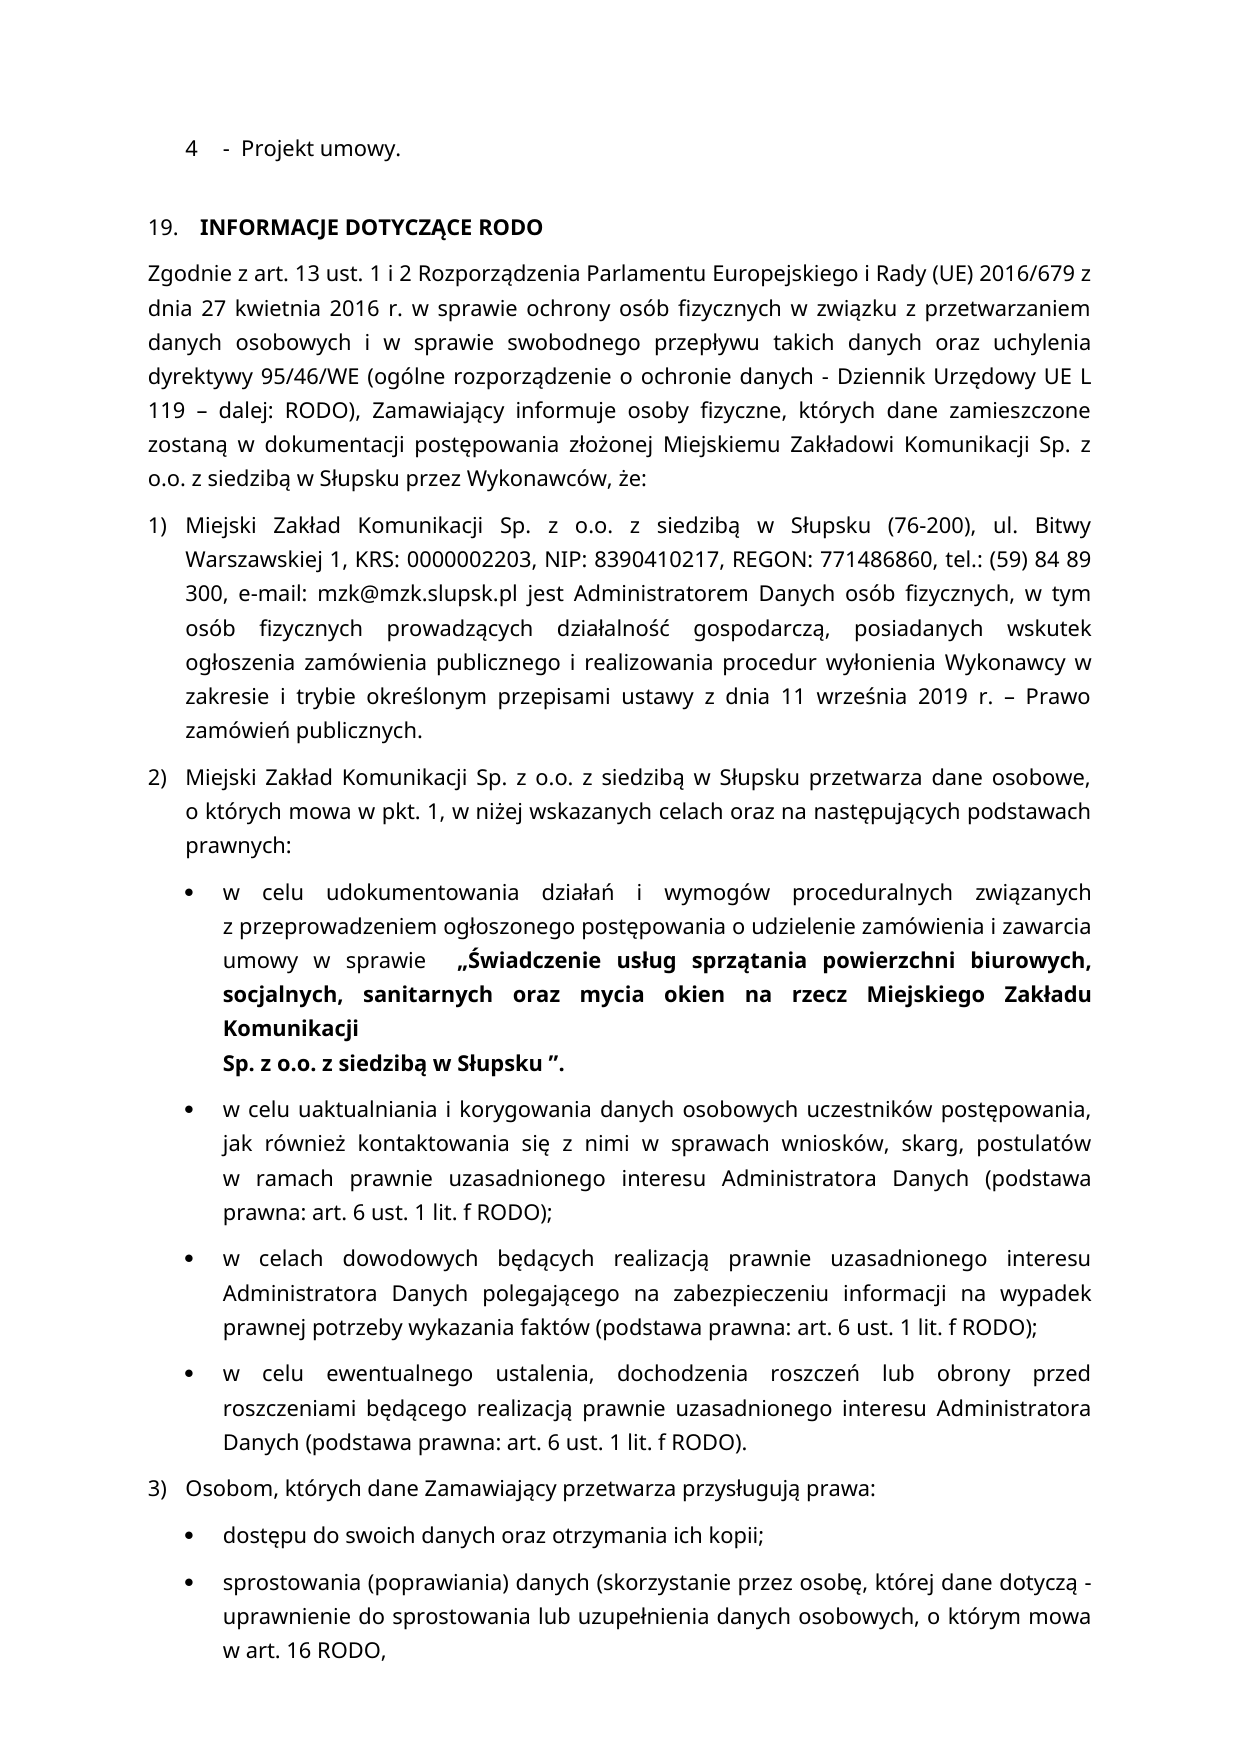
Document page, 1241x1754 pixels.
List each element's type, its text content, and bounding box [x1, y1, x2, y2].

list w celu uaktualniania i korygowania danych osobowych uczestników postępowania, jak również kontaktowania się z nimi w sprawach wniosków, skarg, postulatów w ramach prawnie uzasadnionego interesu Administratora Danych (podstawa prawna: art. 6 ust. 1 lit. f RODO); [185, 1094, 1092, 1227]
list - Projekt umowy. [185, 133, 1092, 163]
list w celach dowodowych będących realizacją prawnie uzasadnionego interesu Administratora Danych polegającego na zabezpieczeniu informacji na wypadek prawnej potrzeby wykazania faktów (podstawa prawna: art. 6 ust. 1 lit. f RODO); [185, 1243, 1092, 1342]
list dostępu do swoich danych oraz otrzymania ich kopii; [185, 1520, 1092, 1550]
list Osobom, których dane Zamawiający przetwarza przysługują prawa: [148, 1473, 1092, 1503]
list sprostowania (poprawiania) danych (skorzystanie przez osobę, której dane dotyczą - uprawnienie do sprostowania lub uzupełnienia danych osobowych, o którym mowa w art. 16 RODO, [185, 1567, 1092, 1665]
list Miejski Zakład Komunikacji Sp. z o.o. z siedzibą w Słupsku przetwarza dane osobowe, o których mowa w pkt. 1, w niżej wskazanych celach oraz na następujących podstawach prawnych: [148, 762, 1092, 860]
list INFORMACJE DOTYCZĄCE RODO [148, 212, 1092, 242]
list w celu ewentualnego ustalenia, dochodzenia roszczeń lub obrony przed roszczeniami będącego realizacją prawnie uzasadnionego interesu Administratora Danych (podstawa prawna: art. 6 ust. 1 lit. f RODO). [185, 1358, 1092, 1457]
text Zgodnie z art. 13 ust. 1 i 2 Rozporządzenia Parlamentu Europejskiego i Rady (UE) 2016/679 z dnia 27 kwietnia 2016 r. w sprawie ochrony osób fizycznych w związku z przetwarzaniem danych osobowych i w sprawie swobodnego przepływu takich danych oraz uchylenia dyrektywy 95/46/WE (ogólne rozporządzenie o ochronie danych - Dziennik Urzędowy UE L 119 – dalej: RODO), Zamawiający informuje osoby fizyczne, których dane zamieszczone zostaną w dokumentacji postępowania złożonej Miejskiemu Zakładowi Komunikacji Sp. z o.o. z siedzibą w Słupsku przez Wykonawców, że: [148, 258, 1092, 493]
list Miejski Zakład Komunikacji Sp. z o.o. z siedzibą w Słupsku (76-200), ul. Bitwy Warszawskiej 1, KRS: 0000002203, NIP: 8390410217, REGON: 771486860, tel.: (59) 84 89 300, e-mail: mzk@mzk.slupsk.pl jest Administratorem Danych osób fizycznych, w tym osób fizycznych prowadzących działalność gospodarczą, posiadanych wskutek ogłoszenia zamówienia publicznego i realizowania procedur wyłonienia Wykonawcy w zakresie i trybie określonym przepisami ustawy z dnia 11 września 2019 r. – Prawo zamówień publicznych. [148, 510, 1092, 745]
list w celu udokumentowania działań i wymogów proceduralnych związanych z przeprowadzeniem ogłoszonego postępowania o udzielenie zamówienia i zawarcia umowy w sprawie „Świadczenie usług sprzątania powierzchni biurowych, socjalnych, sanitarnych oraz mycia okien na rzecz Miejskiego Zakładu Komunikacji Sp. z o.o. z siedzibą w Słupsku ”. [185, 877, 1092, 1077]
